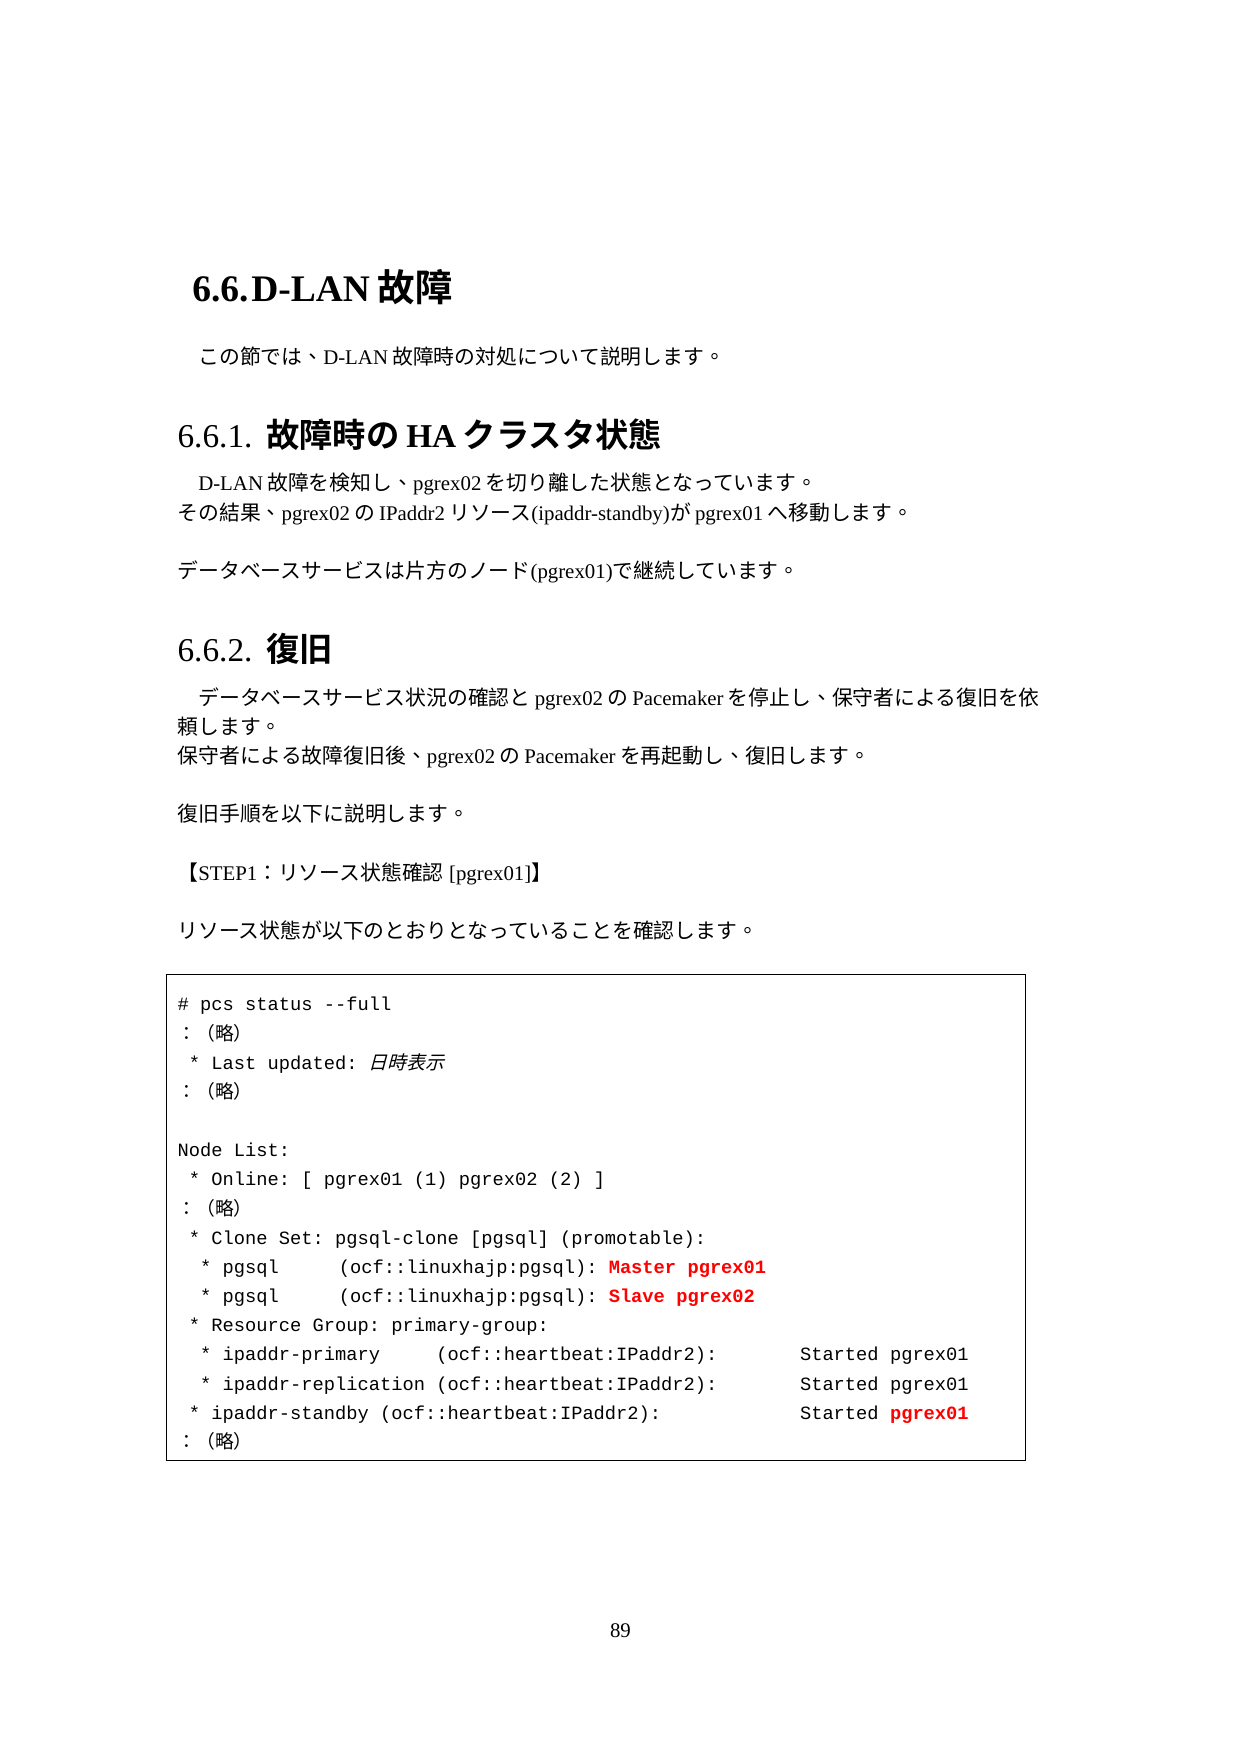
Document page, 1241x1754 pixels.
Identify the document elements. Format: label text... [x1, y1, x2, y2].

subtitle 復旧 [177, 626, 1063, 672]
subtitle 故障時のHAクラスタ状態 [177, 412, 1063, 457]
table_header # pcs status --full ：（略） * Last updated: 日時表示 ：（略） Node List: * Online: [ pgrex01 (1) pgrex02 (2) ] ：（略） * Clone Set: pgsql-clone [pgsql] (promotable): * pgsql (ocf::linuxhajp:pgsql): Master pgrex01 * pgsql (ocf::linuxhajp:pgsql): Slave pgrex02 * Resource Group: primary-group: * ipaddr-primary (ocf::heartbeat:IPaddr2): Started pgrex01 * ipaddr-replication (ocf::heartbeat:IPaddr2): Started pgrex01 * ipaddr-standby (ocf::heartbeat:IPaddr2): Started pgrex01 ：（略） [167, 975, 1025, 1460]
text 【STEP1：リソース状態確認 [pgrex01]】 [177, 857, 1054, 886]
text データベースサービスは片方のノード(pgrex01)で継続しています。 [177, 555, 1054, 584]
text その結果、pgrex02のIPaddr2リソース(ipaddr-standby)がpgrex01へ移動します。 [177, 497, 1054, 526]
subtitle D-LAN故障 [192, 261, 1063, 312]
text この節では、D-LAN故障時の対処について説明します。 [177, 341, 1054, 370]
text リソース状態が以下のとおりとなっていることを確認します。 [177, 915, 1054, 944]
text 復旧手順を以下に説明します。 [177, 799, 1054, 828]
text D-LAN故障を検知し、pgrex02を切り離した状態となっています。 [177, 468, 1054, 497]
text 保守者による故障復旧後、pgrex02のPacemakerを再起動し、復旧します。 [177, 740, 1054, 769]
text データベースサービス状況の確認とpgrex02のPacemakerを停止し、保守者による復旧を依頼します。 [177, 682, 1054, 740]
